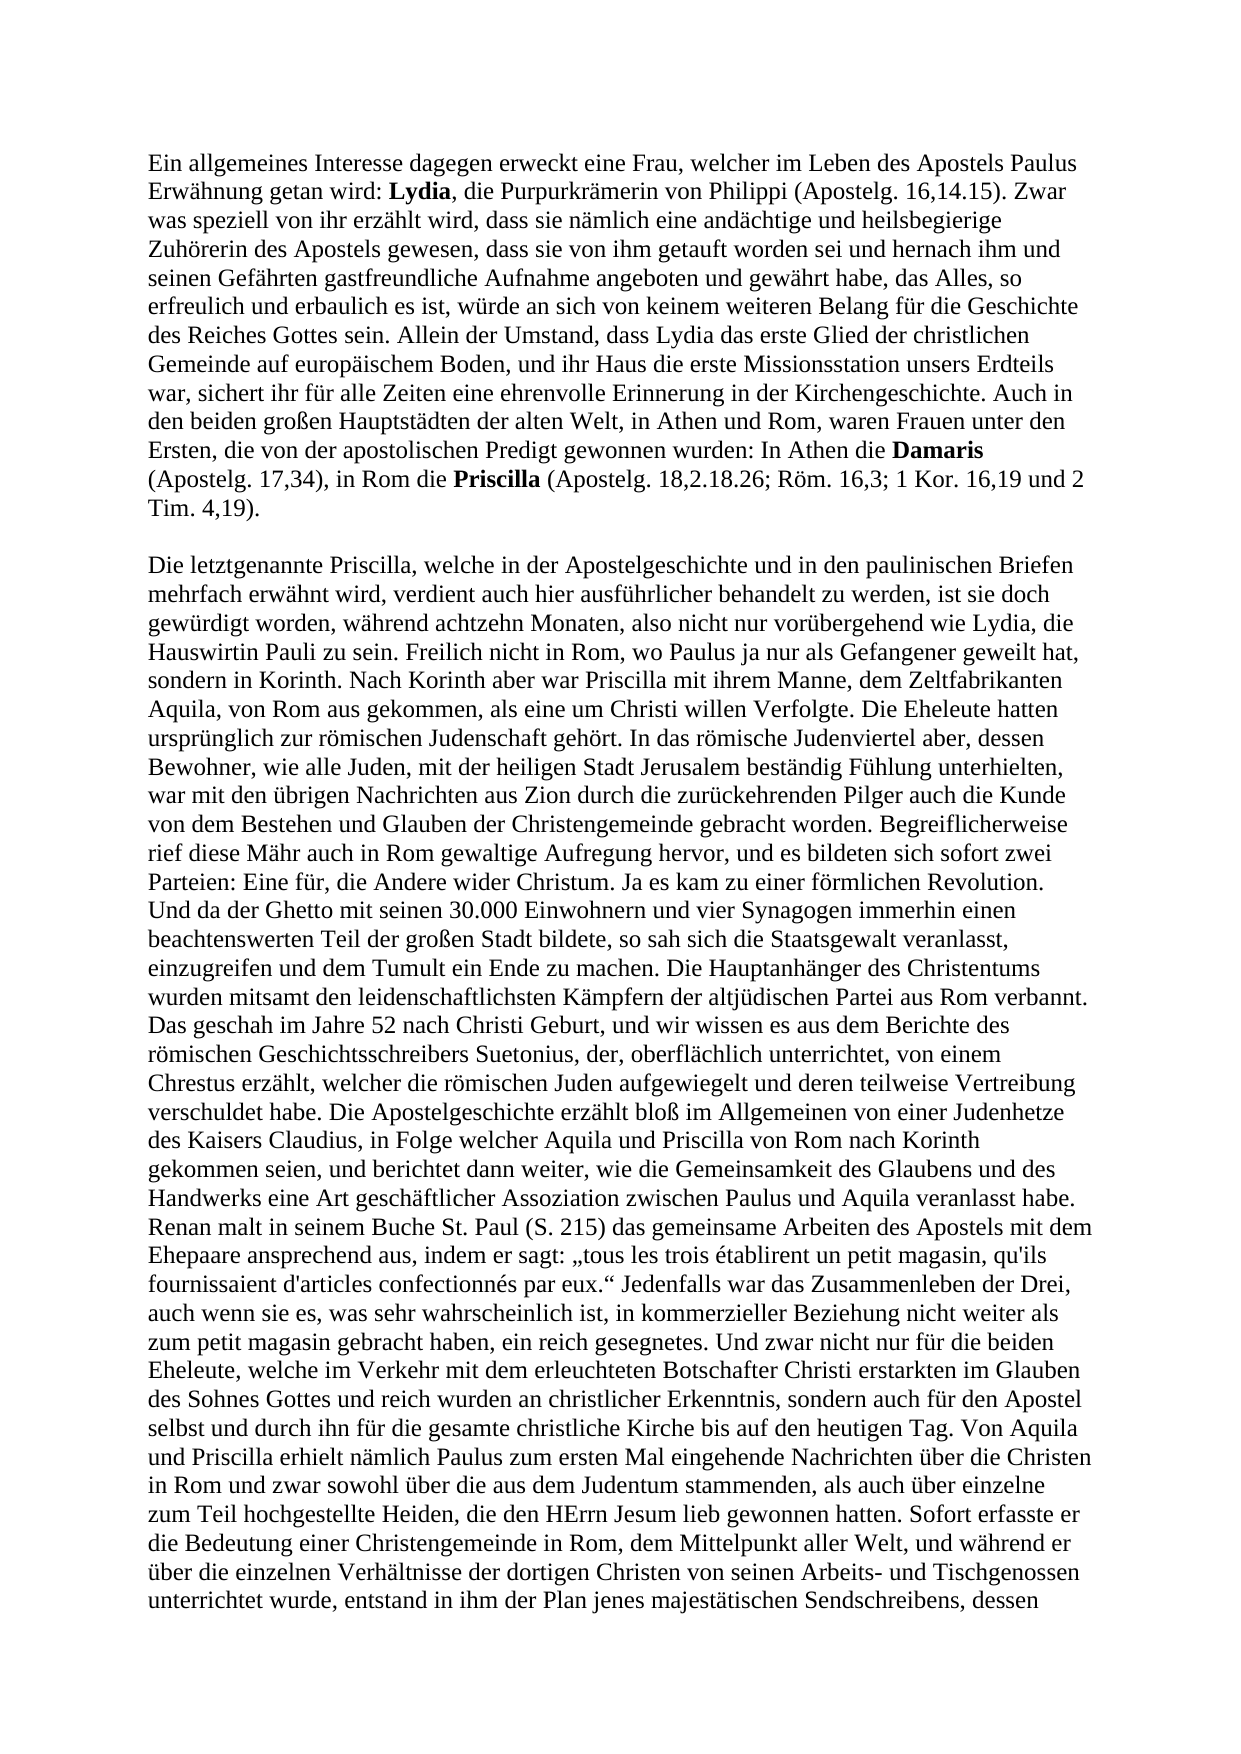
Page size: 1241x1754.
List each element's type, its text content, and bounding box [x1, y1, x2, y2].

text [148, 551, 1093, 1614]
text Ein allgemeines Interesse dagegen erweckt eine Frau, welcher im Leben des Apostels Paulus Erwähnung getan wird: Lydia, die Purpurkrämerin von Philippi (Apostelg. 16,14.15). Zwar was speziell von ihr erzählt wird, dass sie nämlich eine andächtige und heilsbegierige Zuhörerin des Apostels gewesen, dass sie von ihm getauft worden sei und hernach ihm und seinen Gefährten gastfreundliche Aufnahme angeboten und gewährt habe, das Alles, so erfreulich und erbaulich es ist, würde an sich von keinem weiteren Belang für die Geschichte des Reiches Gottes sein. Allein der Umstand, dass Lydia das erste Glied der christlichen Gemeinde auf europäischem Boden, und ihr Haus die erste Missionsstation unsers Erdteils war, sichert ihr für alle Zeiten eine ehrenvolle Erinnerung in der Kirchengeschichte. Auch in den beiden großen Hauptstädten der alten Welt, in Athen und Rom, waren Frauen unter den Ersten, die von der apostolischen Predigt gewonnen wurden: In Athen die Damaris (Apostelg. 17,34), in Rom die Priscilla (Apostelg. 18,2.18.26; Röm. 16,3; 1 Kor. 16,19 und 2 Tim. 4,19). [148, 148, 1093, 521]
